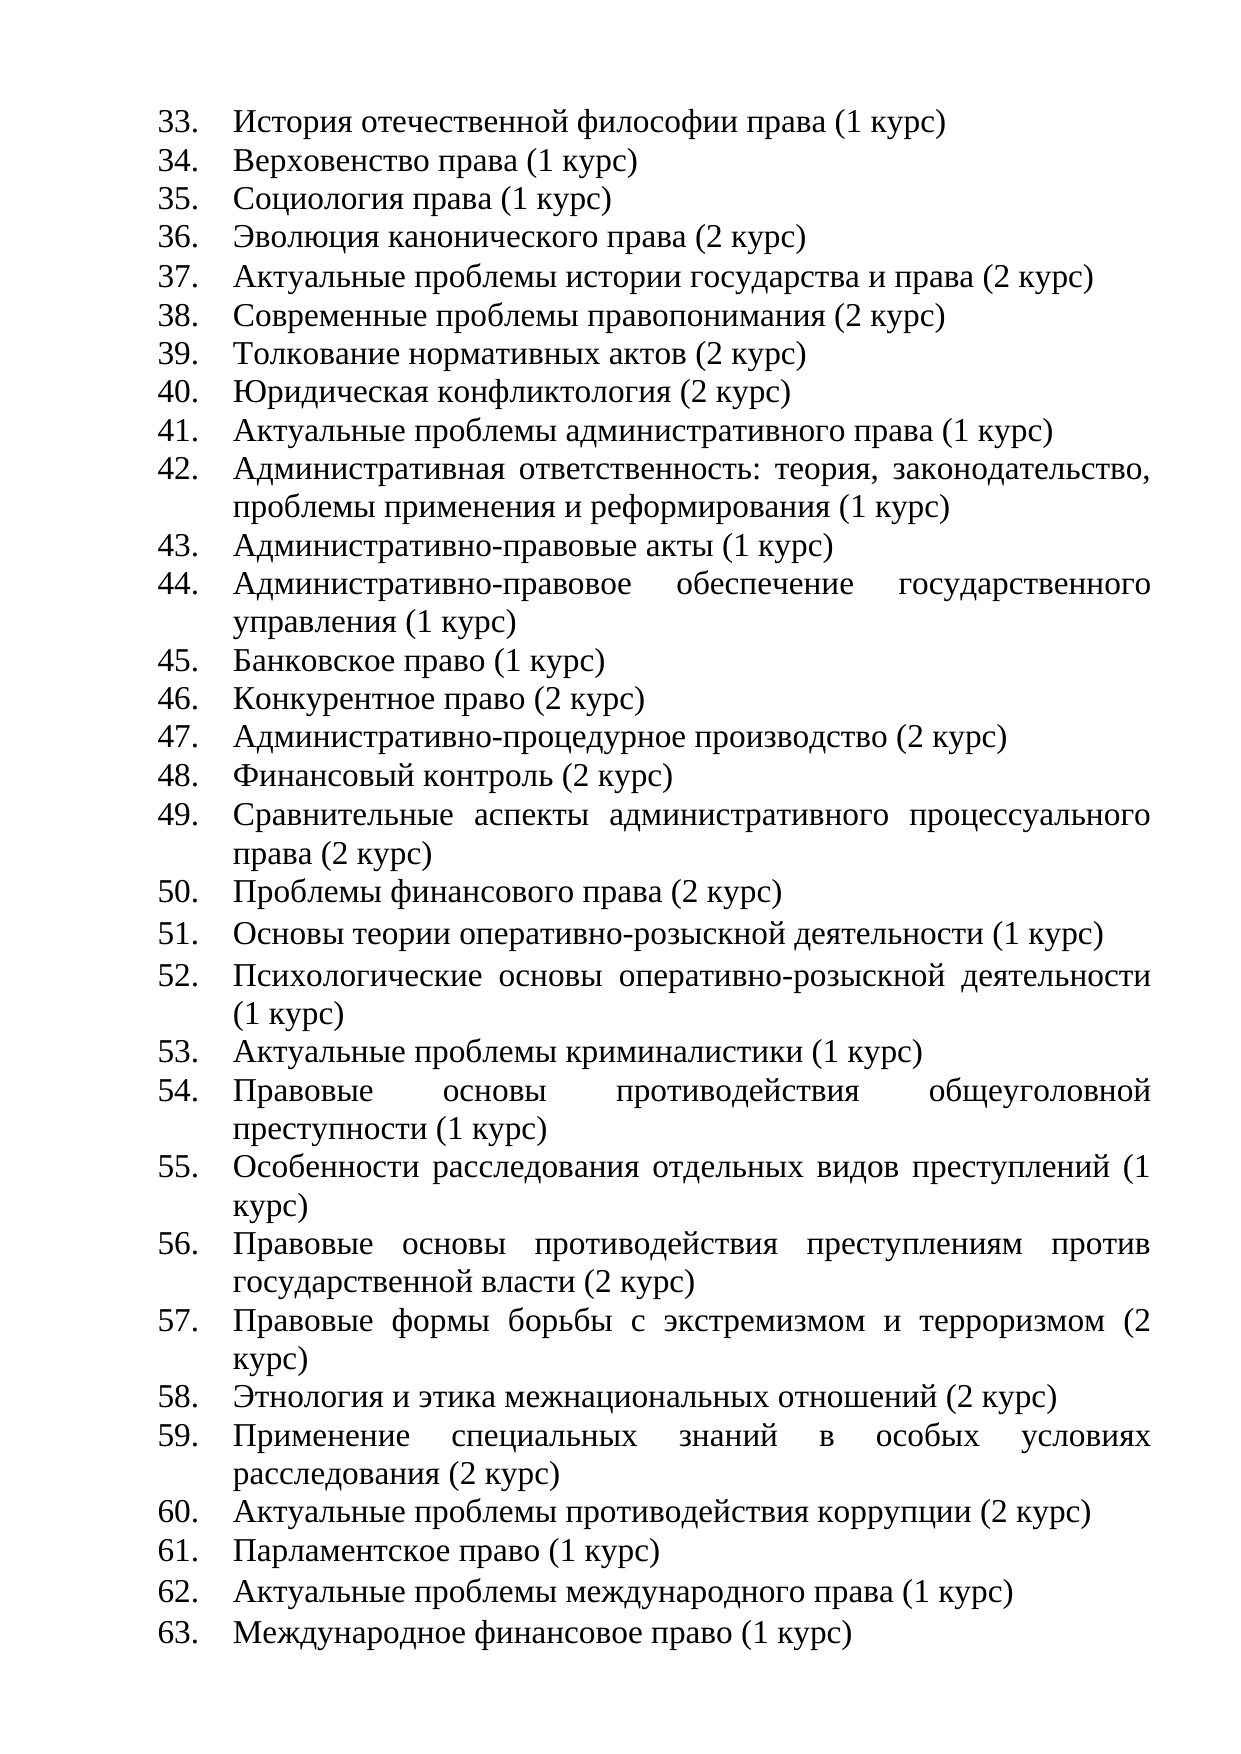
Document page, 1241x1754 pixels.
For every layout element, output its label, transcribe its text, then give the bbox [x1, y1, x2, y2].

table_cell Административная ответственность: теория, законодательство, проблемы применения и реформирования (1 курс) [221, 449, 1163, 525]
table_cell Верховенство права (1 курс) [221, 140, 1163, 178]
table_cell Эволюция канонического права (2 курс) [221, 217, 1163, 257]
table_cell [146, 795, 221, 871]
table_cell [146, 1224, 221, 1300]
table_cell [146, 295, 221, 333]
table_cell Парламентское право (1 курс) [221, 1530, 1163, 1571]
table_cell Юридическая конфликтология (2 курс) [221, 372, 1163, 410]
table_cell Актуальные проблемы международного права (1 курс) [221, 1571, 1163, 1612]
table_cell [146, 1032, 221, 1070]
table_cell [146, 1070, 221, 1147]
table_cell Актуальные проблемы противодействия коррупции (2 курс) [221, 1492, 1163, 1530]
table_cell [146, 372, 221, 410]
table_cell [146, 179, 221, 217]
table_cell Проблемы финансового права (2 курс) [221, 871, 1163, 914]
table_cell Конкурентное право (2 курс) [221, 679, 1163, 717]
table_cell Актуальные проблемы истории государства и права (2 курс) [221, 257, 1163, 295]
table_cell [146, 679, 221, 717]
table_cell Особенности расследования отдельных видов преступлений (1 курс) [221, 1147, 1163, 1223]
table_cell Социология права (1 курс) [221, 179, 1163, 217]
table_cell Банковское право (1 курс) [221, 640, 1163, 678]
table_cell [146, 334, 221, 372]
table_cell [146, 914, 221, 955]
table_cell Правовые формы борьбы с экстремизмом и терроризмом (2 курс) [221, 1300, 1163, 1377]
table_cell Актуальные проблемы криминалистики (1 курс) [221, 1032, 1163, 1070]
table_cell Толкование нормативных актов (2 курс) [221, 334, 1163, 372]
table_cell [146, 102, 221, 140]
table_cell [146, 140, 221, 178]
table_cell [146, 1415, 221, 1492]
table_cell [146, 640, 221, 678]
table_cell Применение специальных знаний в особых условиях расследования (2 курс) [221, 1415, 1163, 1492]
table_cell [146, 410, 221, 448]
table_cell [146, 871, 221, 914]
table_cell Правовые основы противодействия преступлениям против государственной власти (2 курс) [221, 1224, 1163, 1300]
table_cell Международное финансовое право (1 курс) [221, 1613, 1163, 1651]
table_cell [146, 1147, 221, 1223]
table_cell [146, 1530, 221, 1571]
table_cell Административно-процедурное производство (2 курс) [221, 717, 1163, 755]
table_cell Административно-правовое обеспечение государственного управления (1 курс) [221, 564, 1163, 640]
table_cell Современные проблемы правопонимания (2 курс) [221, 295, 1163, 333]
table_cell [146, 257, 221, 295]
table_cell Финансовый контроль (2 курс) [221, 755, 1163, 795]
table_cell [146, 755, 221, 795]
table_cell [146, 1492, 221, 1530]
table_cell [146, 1300, 221, 1377]
table_cell [146, 525, 221, 563]
table_cell [146, 1377, 221, 1415]
table_cell [146, 1571, 221, 1612]
table_cell [146, 564, 221, 640]
table_cell [146, 955, 221, 1032]
table_cell [146, 717, 221, 755]
table_cell Правовые основы противодействия общеуголовной преступности (1 курс) [221, 1070, 1163, 1147]
table_cell Психологические основы оперативно-розыскной деятельности (1 курс) [221, 955, 1163, 1032]
table_cell [146, 1613, 221, 1651]
table_cell Основы теории оперативно-розыскной деятельности (1 курс) [221, 914, 1163, 955]
table_cell [146, 449, 221, 525]
table_cell Этнология и этика межнациональных отношений (2 курс) [221, 1377, 1163, 1415]
table_cell Сравнительные аспекты административного процессуального права (2 курс) [221, 795, 1163, 871]
table_cell История отечественной философии права (1 курс) [221, 102, 1163, 140]
table_cell [146, 217, 221, 257]
table_cell Административно-правовые акты (1 курс) [221, 525, 1163, 563]
table_cell Актуальные проблемы административного права (1 курс) [221, 410, 1163, 448]
